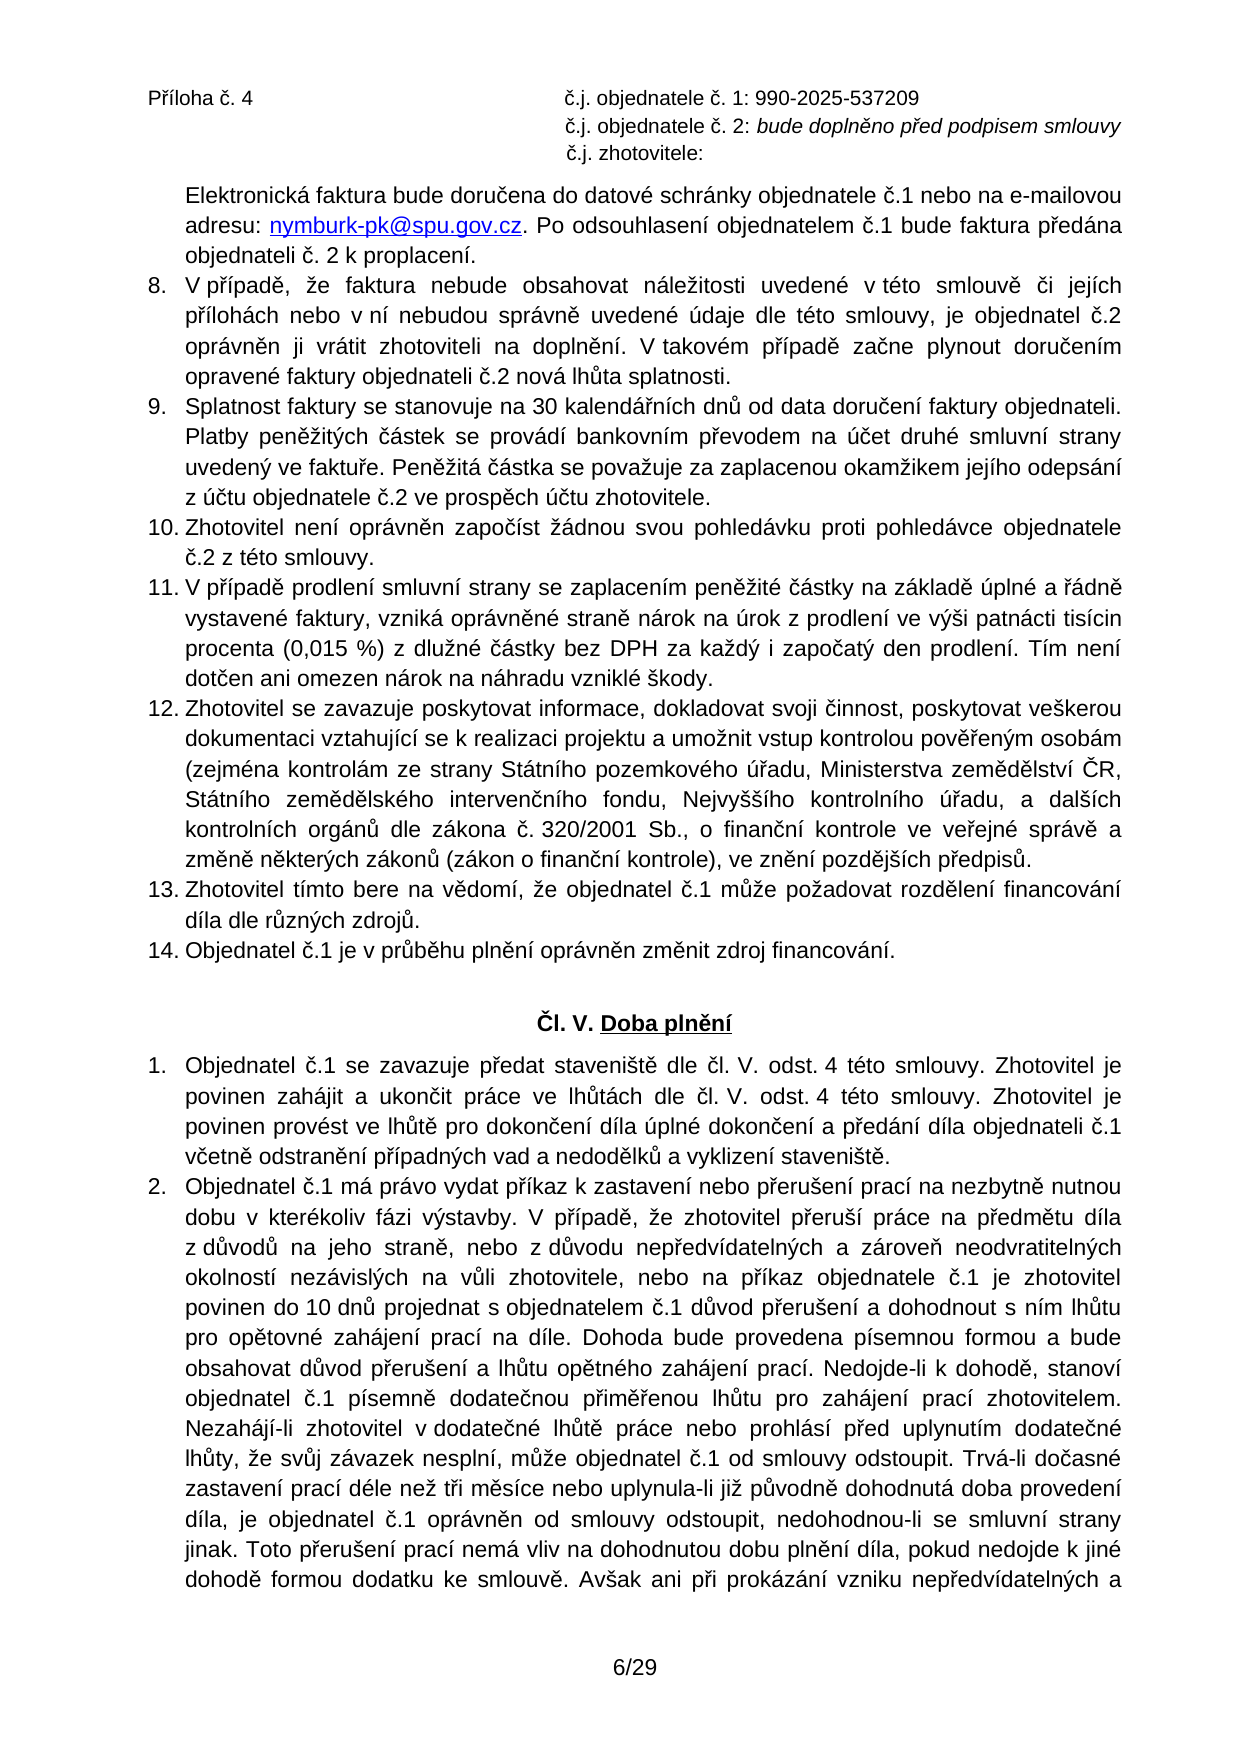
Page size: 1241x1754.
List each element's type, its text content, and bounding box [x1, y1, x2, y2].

list Objednatel č.1 je v průběhu plnění oprávněn změnit zdroj financování. [148, 937, 1122, 963]
list Zhotovitel se zavazuje poskytovat informace, dokladovat svoji činnost, poskytovat veškerou dokumentaci vztahující se k realizaci projektu a umožnit vstup kontrolou pověřeným osobám (zejména kontrolám ze strany Státního pozemkového úřadu, Ministerstva zemědělství ČR, Státního zemědělského intervenčního fondu, Nejvyššího kontrolního úřadu, a dalších kontrolních orgánů dle zákona č. 320/2001 Sb., o finanční kontrole ve veřejné správě a změně některých zákonů (zákon o finanční kontrole), ve znění pozdějších předpisů. [148, 695, 1122, 872]
list Zhotovitel není oprávněn započíst žádnou svou pohledávku proti pohledávce objednatele č.2 z této smlouvy. [148, 514, 1122, 570]
text Elektronická faktura bude doručena do datové schránky objednatele č.1 nebo na e-mailovou adresu: nymburk-pk@spu.gov.cz. Po odsouhlasení objednatelem č.1 bude faktura předána objednateli č. 2 k proplacení. [185, 182, 1122, 268]
text Doba plnění [148, 1010, 1122, 1036]
list Objednatel č.1 se zavazuje předat staveniště dle čl. V. odst. 4 této smlouvy. Zhotovitel je povinen zahájit a ukončit práce ve lhůtách dle čl. V. odst. 4 této smlouvy. Zhotovitel je povinen provést ve lhůtě pro dokončení díla úplné dokončení a předání díla objednateli č.1 včetně odstranění případných vad a nedodělků a vyklizení staveniště. [148, 1052, 1122, 1169]
list Zhotovitel tímto bere na vědomí, že objednatel č.1 může požadovat rozdělení financování díla dle různých zdrojů. [148, 876, 1122, 933]
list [148, 1173, 1122, 1592]
list V případě prodlení smluvní strany se zaplacením peněžité částky na základě úplné a řádně vystavené faktury, vzniká oprávněné straně nárok na úrok z prodlení ve výši patnácti tisícin procenta (0,015 %) z dlužné částky bez DPH za každý i započatý den prodlení. Tím není dotčen ani omezen nárok na náhradu vzniklé škody. [148, 574, 1122, 691]
list Splatnost faktury se stanovuje na 30 kalendářních dnů od data doručení faktury objednateli. Platby peněžitých částek se provádí bankovním převodem na účet druhé smluvní strany uvedený ve faktuře. Peněžitá částka se považuje za zaplacenou okamžikem jejího odepsání z účtu objednatele č.2 ve prospěch účtu zhotovitele. [148, 393, 1122, 510]
list V případě, že faktura nebude obsahovat náležitosti uvedené v této smlouvě či jejích přílohách nebo v ní nebudou správně uvedené údaje dle této smlouvy, je objednatel č.2 oprávněn ji vrátit zhotoviteli na doplnění. V takovém případě začne plynout doručením opravené faktury objednateli č.2 nová lhůta splatnosti. [148, 272, 1122, 389]
